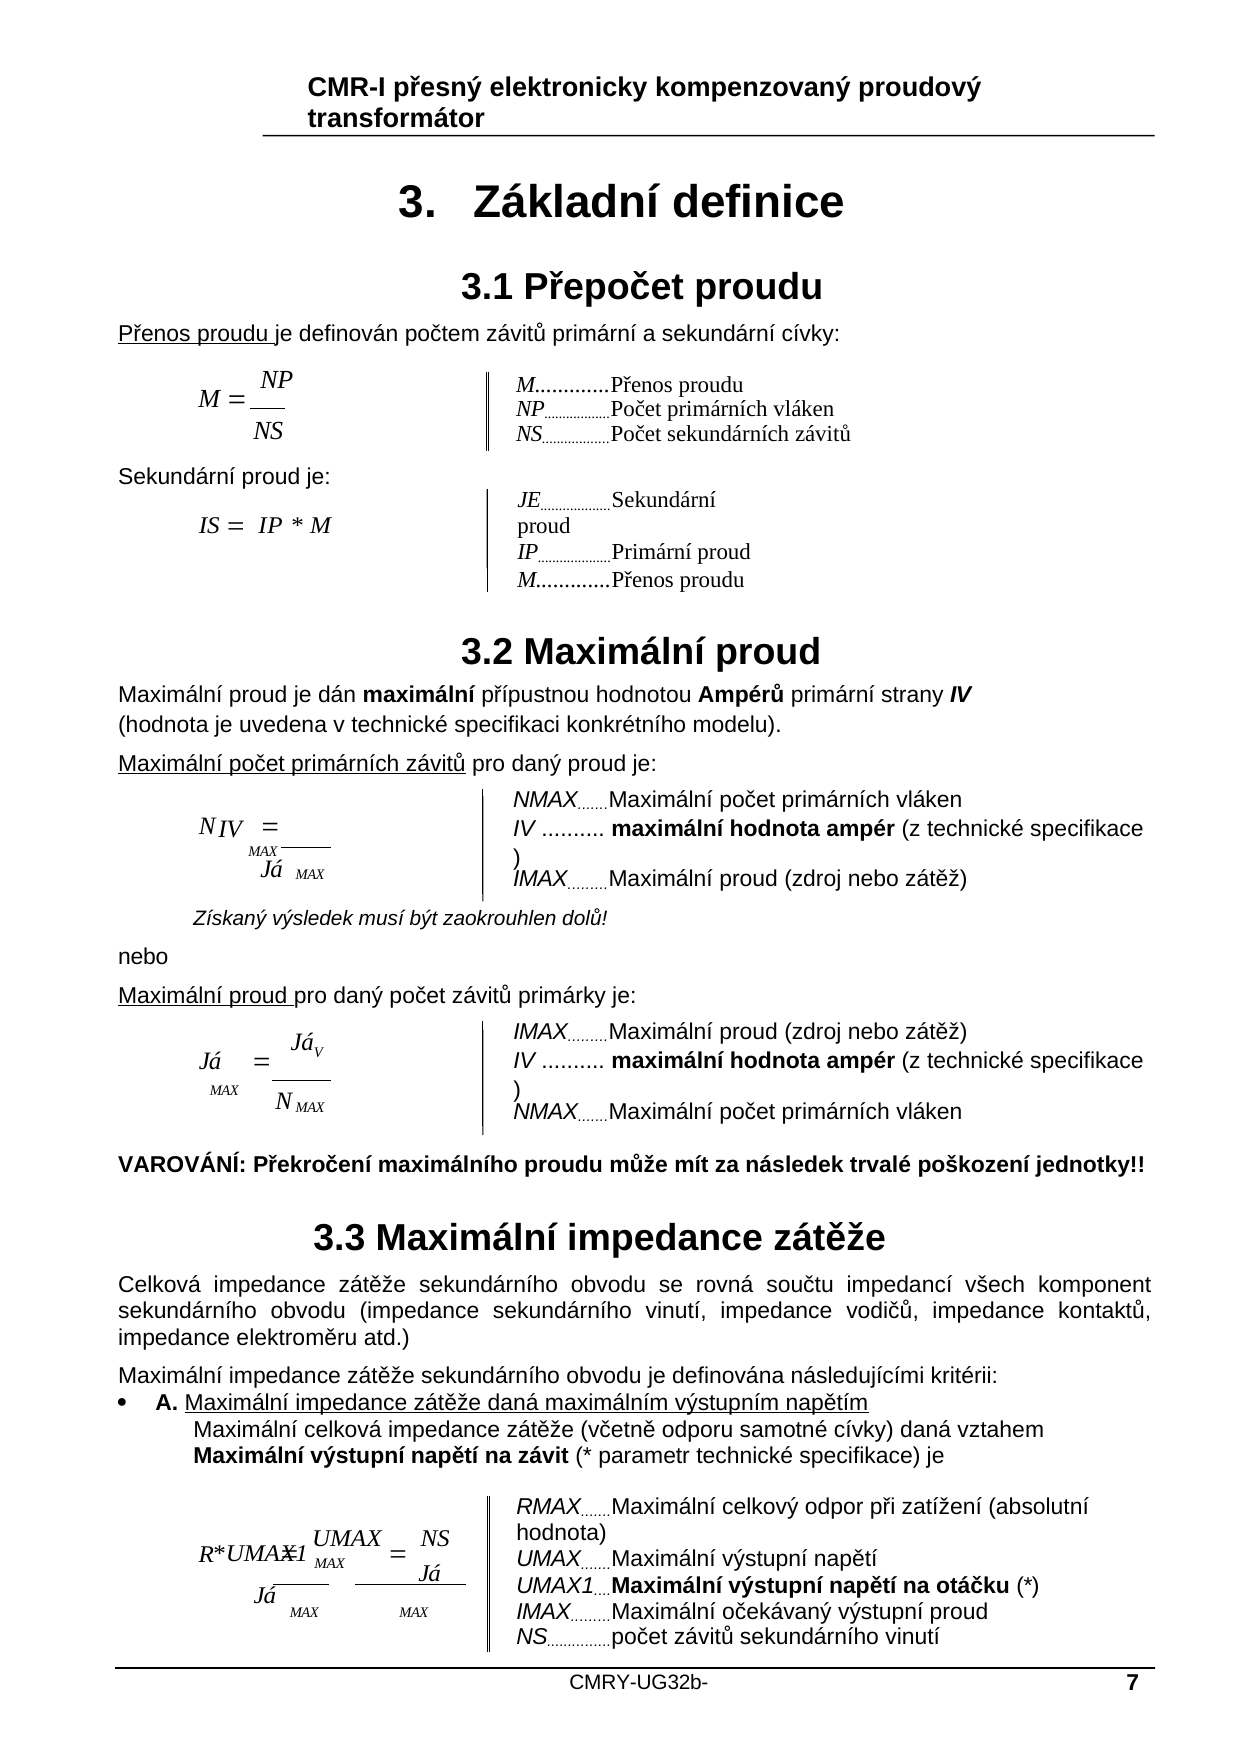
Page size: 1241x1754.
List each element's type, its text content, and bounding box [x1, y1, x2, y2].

text Maximální proud je dán maximální přípustnou hodnotou Ampérů primární strany IV [118, 685, 1194, 711]
text Získaný výsledek musí být zaokrouhlen dolů! [193, 906, 1194, 930]
subtitle Základní definice [398, 174, 1194, 227]
subtitle Přepočet proudu [461, 264, 1194, 307]
table_header Já  JáV MAX N MAX [193, 1021, 482, 1126]
list A. Maximální impedance zátěže daná maximálním výstupním napětím [118, 1388, 1194, 1416]
text (hodnota je uvedena v technické specifikaci konkrétního modelu). Maximální počet primárních závitů pro daný proud je: [118, 711, 827, 776]
subtitle Maximální impedance zátěže [313, 1215, 1194, 1258]
text Přenos proudu je definován počtem závitů primární a sekundární cívky: [118, 320, 1194, 346]
table_header R  UMAX  NS *UMAX1 MAX Já Já MAX MAX [193, 1496, 487, 1652]
table_header M  NP NS [193, 372, 486, 451]
table_header N  IV MAX Já MAX [194, 789, 482, 894]
table_header M Přenos proudu NP Počet primárních vláken NS Počet sekundárních závitů [489, 372, 873, 451]
text Sekundární proud je: [118, 463, 1194, 489]
table_header NMAX Maximální počet primárních vláken IV .......... maximální hodnota ampér (z technické specifikace ) IMAX Maximální proud (zdroj nebo zátěž) [483, 789, 1158, 894]
text Maximální výstupní napětí na závit (* parametr technické specifikace) je [193, 1443, 1194, 1469]
subtitle Maximální proud [461, 629, 1194, 672]
subtitle VAROVÁNÍ: Překročení maximálního proudu může mít za následek trvalé poškození jednotky!! [118, 1151, 1194, 1177]
table_header JE Sekundární proud IP Primární proud M Přenos proudu [488, 489, 771, 592]
text Celková impedance zátěže sekundárního obvodu se rovná součtu impedancí všech komponent sekundárního obvodu (impedance sekundárního vinutí, impedance vodičů, impedance kontaktů, impedance elektroměru atd.) [118, 1271, 1152, 1350]
text Maximální impedance zátěže sekundárního obvodu je definována následujícími kritérii: [118, 1362, 1194, 1388]
text Maximální proud pro daný počet závitů primárky je: [118, 982, 1194, 1008]
table_header IMAX Maximální proud (zdroj nebo zátěž) IV .......... maximální hodnota ampér (z technické specifikace ) NMAX Maximální počet primárních vláken [483, 1021, 1158, 1126]
table_header IS  IP * M [193, 489, 487, 592]
text Maximální celková impedance zátěže (včetně odporu samotné cívky) daná vztahem [193, 1417, 1194, 1443]
table_header RMAX Maximální celkový odpor při zatížení (absolutní hodnota) UMAX Maximální výstupní napětí UMAX1 Maximální výstupní napětí na otáčku (*) IMAX Maximální očekávaný výstupní proud NS počet závitů sekundárního vinutí [490, 1496, 1184, 1652]
text nebo [118, 943, 1194, 969]
